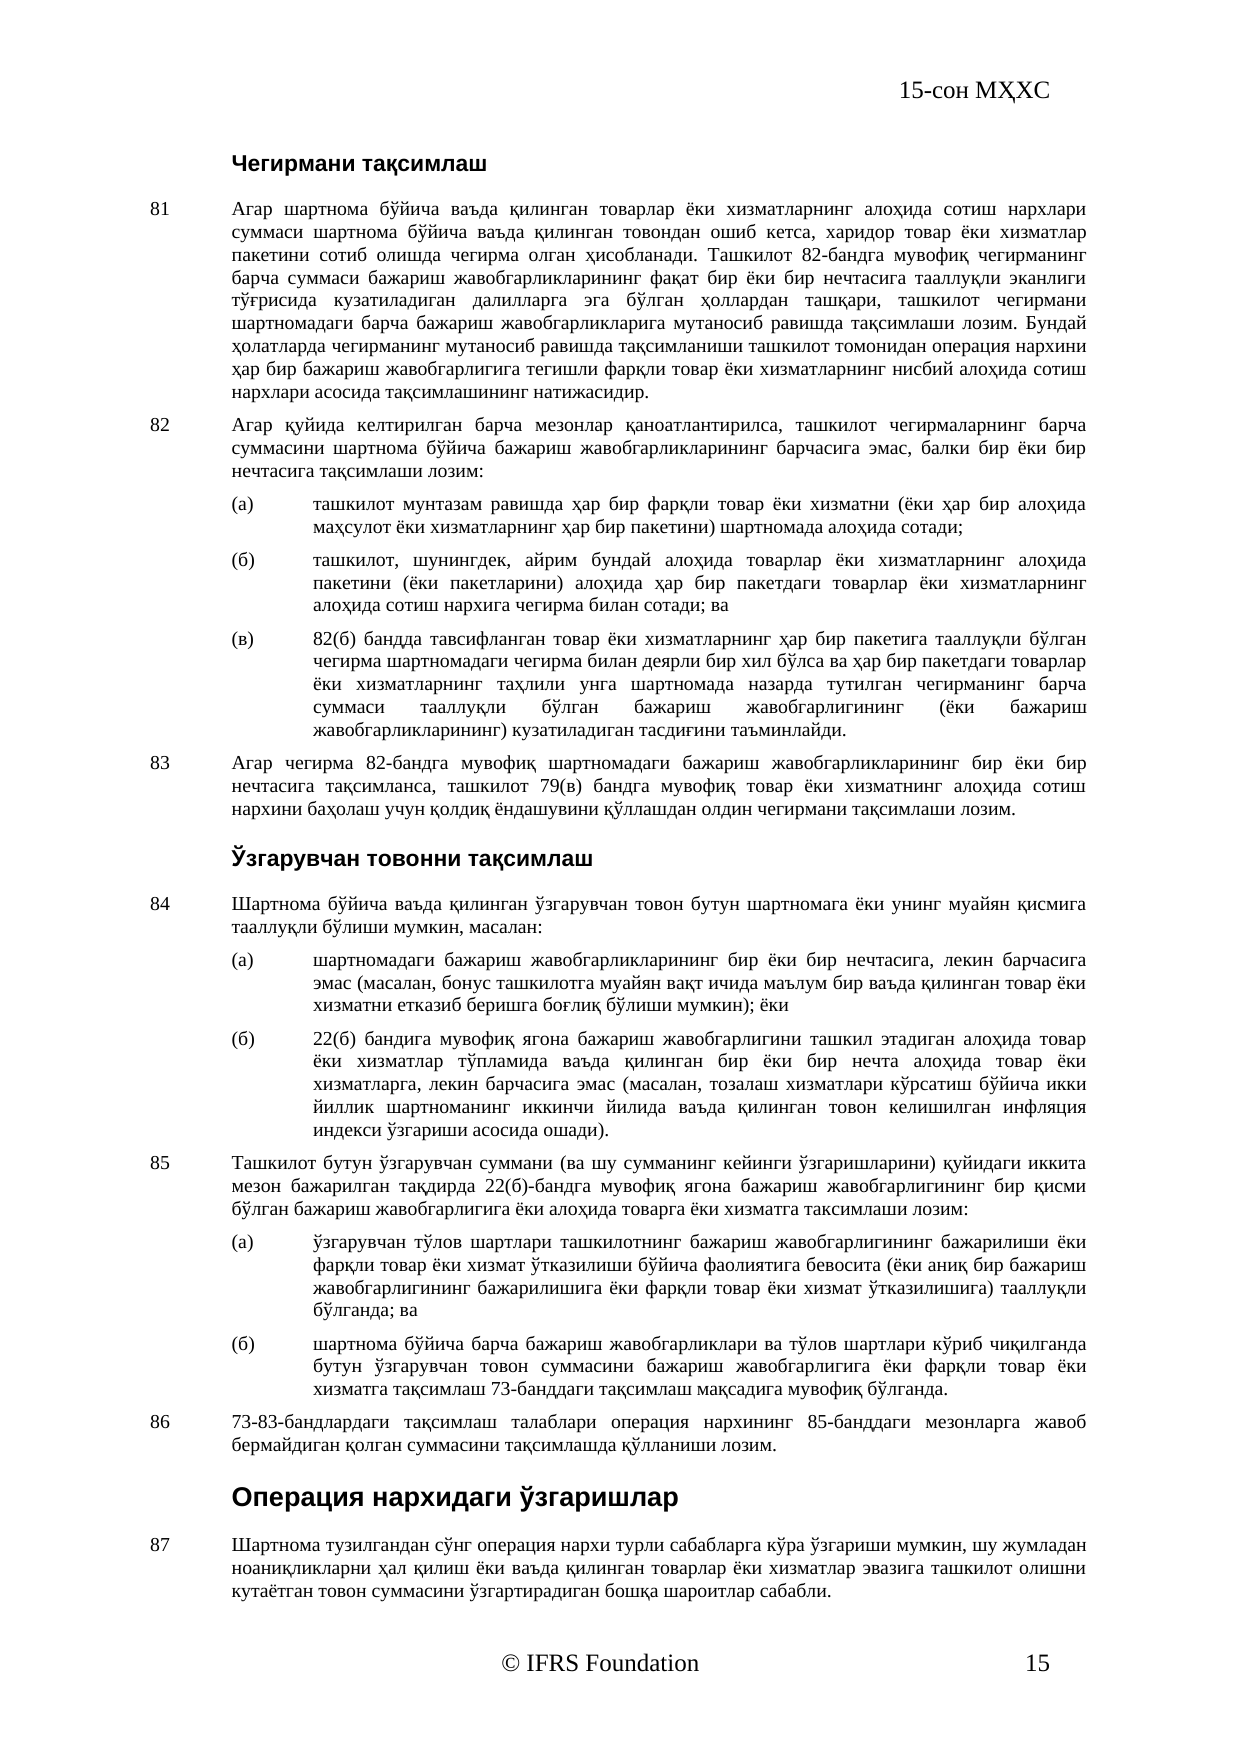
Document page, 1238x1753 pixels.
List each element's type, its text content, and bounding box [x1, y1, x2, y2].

text (б) шартнома бўйича барча бажариш жавобгарликлари ва тўлов шартлари кўриб чиқилганда бутун ўзгарувчан товон суммасини бажариш жавобгарлигига ёки фарқли товар ёки хизматга тақсимлаш 73-банддаги тақсимлаш мақсадига мувофиқ бўлганда. [231, 1332, 1087, 1400]
text 85 Ташкилот бутун ўзгарувчан суммани (ва шу сумманинг кейинги ўзгаришларини) қуйидаги иккита мезон бажарилган тақдирда 22(б)-бандга мувофиқ ягона бажариш жавобгарлигининг бир қисми бўлган бажариш жавобгарлигига ёки алоҳида товарга ёки хизматга таксимлаши лозим: [150, 1151, 1087, 1219]
text (а) ташкилот мунтазам равишда ҳар бир фарқли товар ёки хизматни (ёки ҳар бир алоҳида маҳсулот ёки хизматларнинг ҳар бир пакетини) шартномада алоҳида сотади; [231, 492, 1087, 537]
text (а) шартномадаги бажариш жавобгарликларининг бир ёки бир нечтасига, лекин барчасига эмас (масалан, бонус ташкилотга муайян вақт ичида маълум бир ваъда қилинган товар ёки хизматни етказиб беришга боғлиқ бўлиши мумкин); ёки [231, 948, 1087, 1016]
text 83 Агар чегирма 82-бандга мувофиқ шартномадаги бажариш жавобгарликларининг бир ёки бир нечтасига тақсимланса, ташкилот 79(в) бандга мувофиқ товар ёки хизматнинг алоҳида сотиш нархини баҳолаш учун қолдиқ ёндашувини қўллашдан олдин чегирмани тақсимлаши лозим. [150, 751, 1087, 819]
text Чегирмани тақсимлаш [231, 150, 1087, 176]
text (б) 22(б) бандига мувофиқ ягона бажариш жавобгарлигини ташкил этадиган алоҳида товар ёки хизматлар тўпламида ваъда қилинган бир ёки бир нечта алоҳида товар ёки хизматларга, лекин барчасига эмас (масалан, тозалаш хизматлари кўрсатиш бўйича икки йиллик шартноманинг иккинчи йилида ваъда қилинган товон келишилган инфляция индекси ўзгариши асосида ошади). [231, 1027, 1087, 1141]
text (в) 82(б) бандда тавсифланган товар ёки хизматларнинг ҳар бир пакетига тааллуқли бўлган чегирма шартномадаги чегирма билан деярли бир хил бўлса ва ҳар бир пакетдаги товарлар ёки хизматларнинг таҳлили унга шартномада назарда тутилган чегирманинг барча суммаси тааллуқли бўлган бажариш жавобгарлигининг (ёки бажариш жавобгарликларининг) кузатиладиган тасдиғини таъминлайди. [231, 627, 1087, 741]
text Операция нархидаги ўзгаришлар [231, 1481, 1087, 1512]
text (а) ўзгарувчан тўлов шартлари ташкилотнинг бажариш жавобгарлигининг бажарилиши ёки фарқли товар ёки хизмат ўтказилиши бўйича фаолиятига бевосита (ёки аниқ бир бажариш жавобгарлигининг бажарилишига ёки фарқли товар ёки хизмат ўтказилишига) тааллуқли бўлганда; ва [231, 1230, 1087, 1321]
text (б) ташкилот, шунингдек, айрим бундай алоҳида товарлар ёки хизматларнинг алоҳида пакетини (ёки пакетларини) алоҳида ҳар бир пакетдаги товарлар ёки хизматларнинг алоҳида сотиш нархига чегирма билан сотади; ва [231, 548, 1087, 616]
text 82 Агар қуйида келтирилган барча мезонлар қаноатлантирилса, ташкилот чегирмаларнинг барча суммасини шартнома бўйича бажариш жавобгарликларининг барчасига эмас, балки бир ёки бир нечтасига тақсимлаши лозим: [150, 413, 1087, 481]
text Ўзгарувчан товонни тақсимлаш [231, 844, 1087, 871]
text 87 Шартнома тузилгандан сўнг операция нархи турли сабабларга кўра ўзгариши мумкин, шу жумладан ноаниқликларни ҳал қилиш ёки ваъда қилинган товарлар ёки хизматлар эвазига ташкилот олишни кутаётган товон суммасини ўзгартирадиган бошқа шароитлар сабабли. [150, 1533, 1087, 1602]
text 86 73-83-бандлардаги тақсимлаш талаблари операция нархининг 85-банддаги мезонларга жавоб бермайдиган қолган суммасини тақсимлашда қўлланиши лозим. [150, 1411, 1087, 1456]
text 81 Агар шартнома бўйича ваъда қилинган товарлар ёки хизматларнинг алоҳида сотиш нархлари суммаси шартнома бўйича ваъда қилинган товондан ошиб кетса, харидор товар ёки хизматлар пакетини сотиб олишда чегирма олган ҳисобланади. Ташкилот 82-бандга мувофиқ чегирманинг барча суммаси бажариш жавобгарликларининг фақат бир ёки бир нечтасига тааллуқли эканлиги тўғрисида кузатиладиган далилларга эга бўлган ҳоллардан ташқари, ташкилот чегирмани шартномадаги барча бажариш жавобгарликларига мутаносиб равишда тақсимлаши лозим. Бундай ҳолатларда чегирманинг мутаносиб равишда тақсимланиши ташкилот томонидан операция нархини ҳар бир бажариш жавобгарлигига тегишли фарқли товар ёки хизматларнинг нисбий алоҳида сотиш нархлари асосида тақсимлашининг натижасидир. [150, 197, 1087, 402]
text 84 Шартнома бўйича ваъда қилинган ўзгарувчан товон бутун шартномага ёки унинг муайян қисмига тааллуқли бўлиши мумкин, масалан: [150, 892, 1087, 937]
